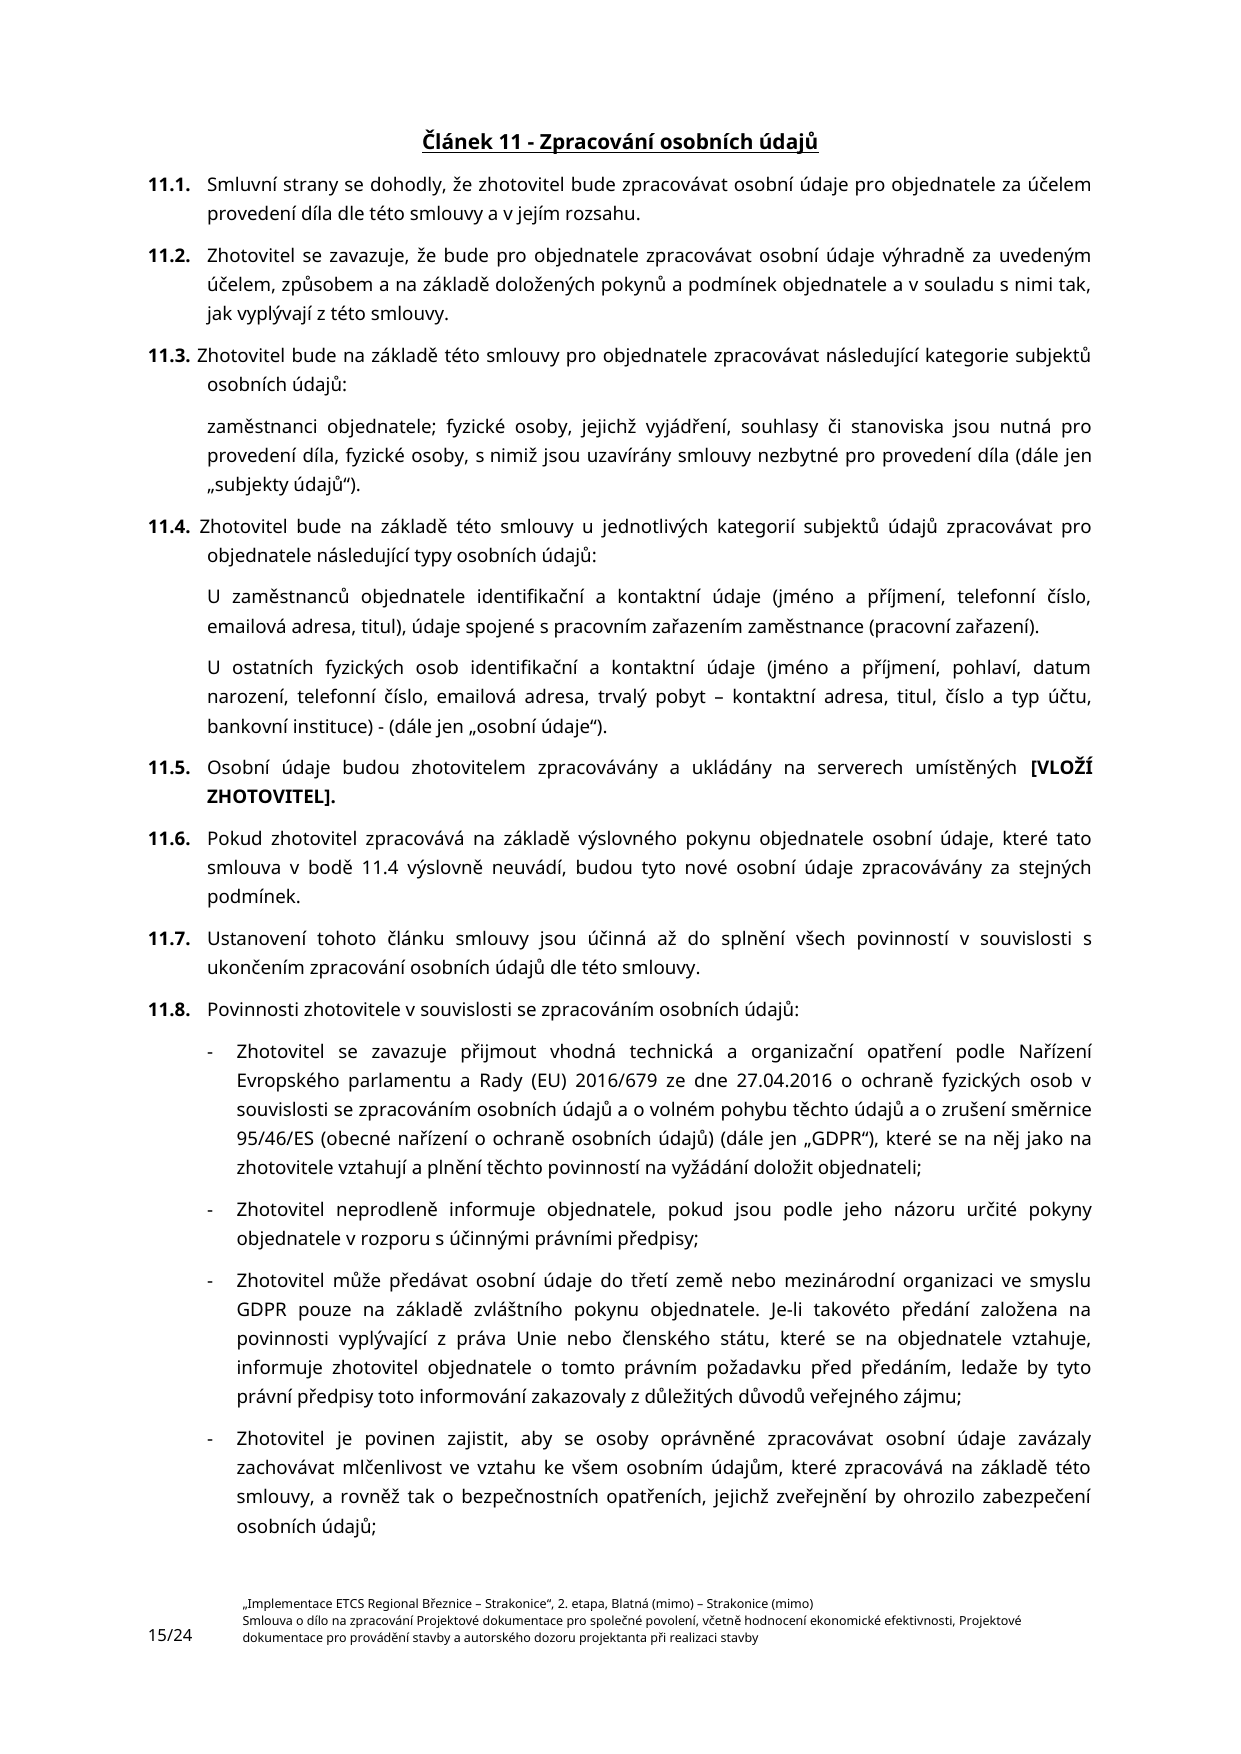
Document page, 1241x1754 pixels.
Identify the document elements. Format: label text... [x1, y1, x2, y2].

text - Zhotovitel může předávat osobní údaje do třetí země nebo mezinárodní organizaci ve smyslu GDPR pouze na základě zvláštního pokynu objednatele. Je-li takovéto předání založena na povinnosti vyplývající z práva Unie nebo členského státu, které se na objednatele vztahuje, informuje zhotovitel objednatele o tomto právním požadavku před předáním, ledaže by tyto právní předpisy toto informování zakazovaly z důležitých důvodů veřejného zájmu; [207, 1264, 1092, 1410]
text 11.3. Zhotovitel bude na základě této smlouvy pro objednatele zpracovávat následující kategorie subjektů osobních údajů: [148, 339, 1092, 397]
text 11.7. Ustanovení tohoto článku smlouvy jsou účinná až do splnění všech povinností v souvislosti s ukončením zpracování osobních údajů dle této smlouvy. [148, 922, 1092, 981]
text 11.4. Zhotovitel bude na základě této smlouvy u jednotlivých kategorií subjektů údajů zpracovávat pro objednatele následující typy osobních údajů: [148, 510, 1092, 568]
text 11.6. Pokud zhotovitel zpracovává na základě výslovného pokynu objednatele osobní údaje, které tato smlouva v bodě 11.4 výslovně neuvádí, budou tyto nové osobní údaje zpracovávány za stejných podmínek. [148, 822, 1092, 910]
text U ostatních fyzických osob identifikační a kontaktní údaje (jméno a příjmení, pohlaví, datum narození, telefonní číslo, emailová adresa, trvalý pobyt – kontaktní adresa, titul, číslo a typ účtu, bankovní instituce) - (dále jen „osobní údaje“). [207, 651, 1092, 739]
text U zaměstnanců objednatele identifikační a kontaktní údaje (jméno a příjmení, telefonní číslo, emailová adresa, titul), údaje spojené s pracovním zařazením zaměstnance (pracovní zařazení). [207, 581, 1092, 639]
subtitle Článek 11 - Zpracování osobních údajů [148, 126, 1092, 156]
text - Zhotovitel neprodleně informuje objednatele, pokud jsou podle jeho názoru určité pokyny objednatele v rozporu s účinnými právními předpisy; [207, 1193, 1092, 1251]
text zaměstnanci objednatele; fyzické osoby, jejichž vyjádření, souhlasy či stanoviska jsou nutná pro provedení díla, fyzické osoby, s nimiž jsou uzavírány smlouvy nezbytné pro provedení díla (dále jen „subjekty údajů“). [207, 410, 1092, 497]
text 11.2. Zhotovitel se zavazuje, že bude pro objednatele zpracovávat osobní údaje výhradně za uvedeným účelem, způsobem a na základě doložených pokynů a podmínek objednatele a v souladu s nimi tak, jak vyplývají z této smlouvy. [148, 239, 1092, 326]
text - Zhotovitel je povinen zajistit, aby se osoby oprávněné zpracovávat osobní údaje zavázaly zachovávat mlčenlivost ve vztahu ke všem osobním údajům, které zpracovává na základě této smlouvy, a rovněž tak o bezpečnostních opatřeních, jejichž zveřejnění by ohrozilo zabezpečení osobních údajů; [207, 1422, 1092, 1539]
text - Zhotovitel se zavazuje přijmout vhodná technická a organizační opatření podle Nařízení Evropského parlamentu a Rady (EU) 2016/679 ze dne 27.04.2016 o ochraně fyzických osob v souvislosti se zpracováním osobních údajů a o volném pohybu těchto údajů a o zrušení směrnice 95/46/ES (obecné nařízení o ochraně osobních údajů) (dále jen „GDPR“), které se na něj jako na zhotovitele vztahují a plnění těchto povinností na vyžádání doložit objednateli; [207, 1035, 1092, 1181]
text 11.5. Osobní údaje budou zhotovitelem zpracovávány a ukládány na serverech umístěných [VLOŽÍ ZHOTOVITEL]. [148, 751, 1092, 810]
text 11.8. Povinnosti zhotovitele v souvislosti se zpracováním osobních údajů: [148, 993, 1092, 1022]
text 11.1. Smluvní strany se dohodly, že zhotovitel bude zpracovávat osobní údaje pro objednatele za účelem provedení díla dle této smlouvy a v jejím rozsahu. [148, 168, 1092, 226]
